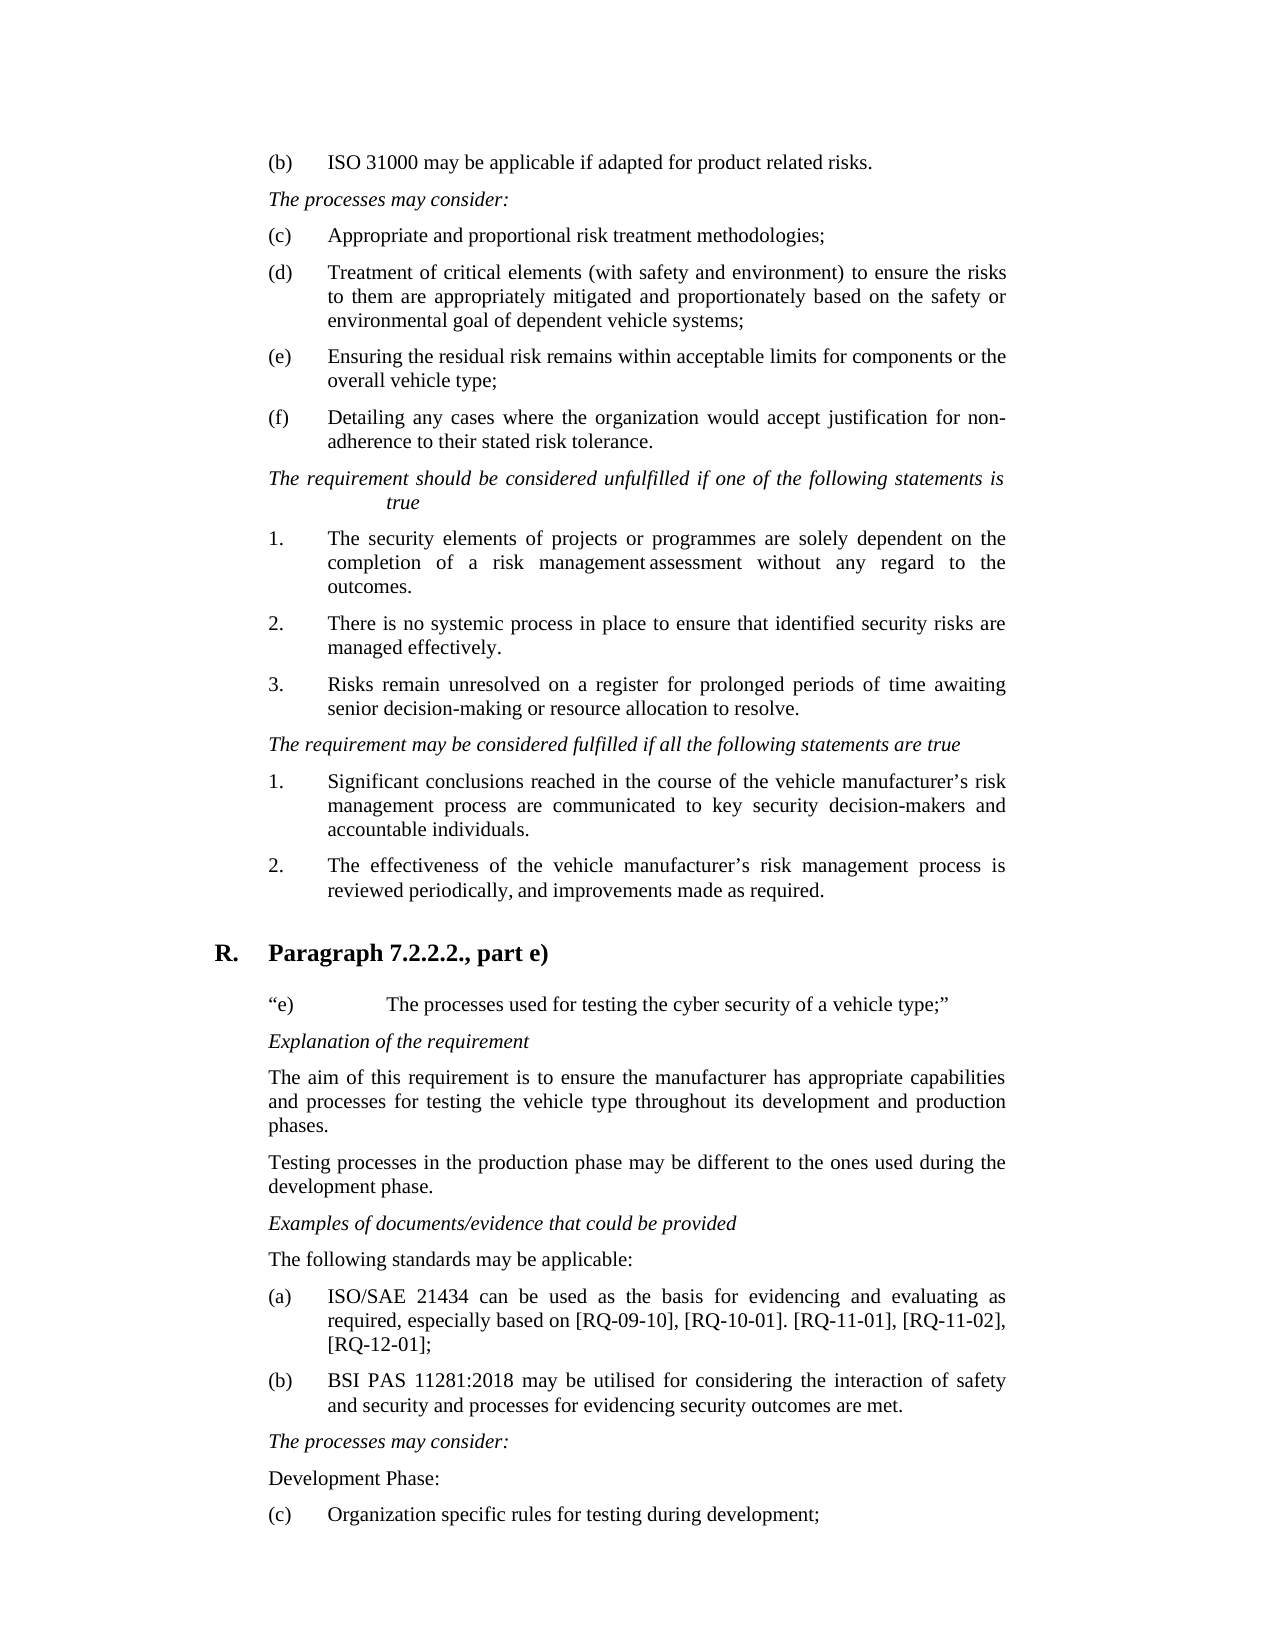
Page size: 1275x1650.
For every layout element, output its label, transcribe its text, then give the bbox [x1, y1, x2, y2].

text “e) The processes used for testing the cyber security of a vehicle type;” [268, 992, 1007, 1016]
text (f) Detailing any cases where the organization would accept justification for non-adherence to their stated risk tolerance. [268, 405, 1007, 453]
text Examples of documents/evidence that could be provided [268, 1211, 1007, 1235]
text 1. Significant conclusions reached in the course of the vehicle manufacturer’s risk management process are communicated to key security decision-makers and accountable individuals. [268, 769, 1007, 841]
text The aim of this requirement is to ensure the manufacturer has appropriate capabilities and processes for testing the vehicle type throughout its development and production phases. [150, 1065, 1007, 1137]
text 3. Risks remain unresolved on a register for prolonged periods of time awaiting senior decision-making or resource allocation to resolve. [268, 672, 1007, 720]
text (e) Ensuring the residual risk remains within acceptable limits for components or the overall vehicle type; [268, 344, 1007, 392]
text (c) Organization specific rules for testing during development; [268, 1502, 1007, 1526]
text The requirement should be considered unfulfilled if one of the following statements is true [268, 466, 1007, 514]
text (a) ISO/SAE 21434 can be used as the basis for evidencing and evaluating as required, especially based on [RQ-09-10], [RQ-10-01]. [RQ-11-01], [RQ-11-02], [RQ-12-01]; [268, 1284, 1007, 1356]
text 1. The security elements of projects or programmes are solely dependent on the completion of a risk management assessment without any regard to the outcomes. [268, 526, 1007, 598]
text (b) BSI PAS 11281:2018 may be utilised for considering the interaction of safety and security and processes for evidencing security outcomes are met. [268, 1368, 1007, 1417]
text The following standards may be applicable: [150, 1247, 1007, 1271]
text (d) Treatment of critical elements (with safety and environment) to ensure the risks to them are appropriately mitigated and proportionately based on the safety or environmental goal of dependent vehicle systems; [268, 260, 1007, 332]
text The requirement may be considered fulfilled if all the following statements are true [268, 732, 1007, 756]
text 2. There is no systemic process in place to ensure that identified security risks are managed effectively. [268, 611, 1007, 659]
text 2. The effectiveness of the vehicle manufacturer’s risk management process is reviewed periodically, and improvements made as required. [268, 853, 1007, 902]
text The processes may consider: [268, 187, 1007, 211]
text Explanation of the requirement [268, 1029, 1007, 1053]
text (b) ISO 31000 may be applicable if adapted for product related risks. [268, 150, 1007, 174]
text Testing processes in the production phase may be different to the ones used during the development phase. [150, 1150, 1007, 1198]
text Development Phase: [150, 1466, 1007, 1490]
text The processes may consider: [268, 1429, 1007, 1453]
text (c) Appropriate and proportional risk treatment methodologies; [268, 223, 1007, 247]
text R. Paragraph 7.2.2.2., part e) [150, 939, 1007, 967]
